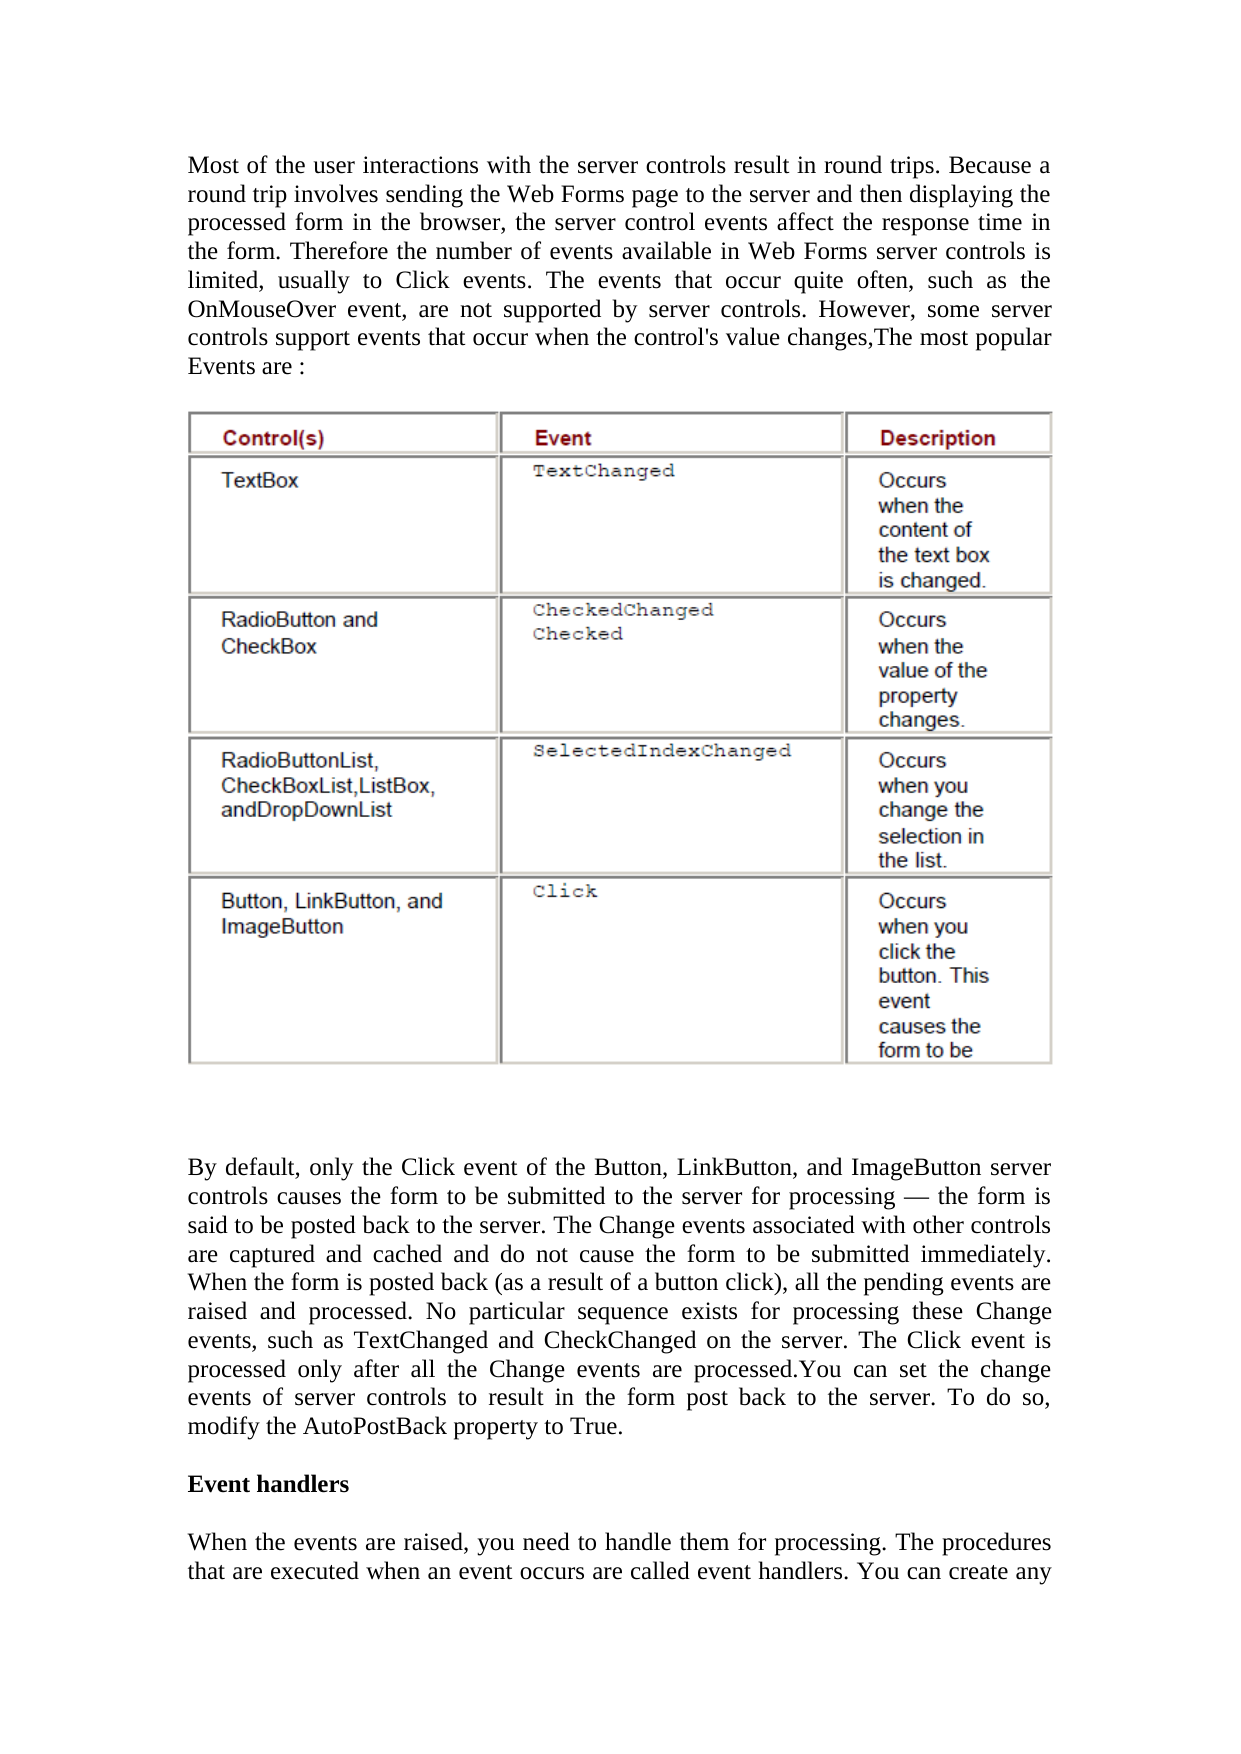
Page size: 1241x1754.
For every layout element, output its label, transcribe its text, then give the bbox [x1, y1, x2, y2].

text By default, only the Click event of the Button, LinkButton, and ImageButton server controls causes the form to be submitted to the server for processing — the form is said to be posted back to the server. The Change events associated with other controls are captured and cached and do not cause the form to be submitted immediately. When the form is posted back (as a result of a button click), all the pending events are raised and processed. No particular sequence exists for processing these Change events, such as TextChanged and CheckChanged on the server. The Click event is processed only after all the Change events are processed.You can set the change events of server controls to result in the form post back to the server. To do so, modify the AutoPostBack property to True. [187, 1152, 1053, 1440]
picture [187, 409, 1054, 1066]
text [187, 1527, 1053, 1584]
text Event handlers [187, 1469, 1053, 1498]
text Most of the user interactions with the server controls result in round trips. Because a round trip involves sending the Web Forms page to the server and then displaying the processed form in the browser, the server control events affect the response time in the form. Therefore the number of events available in Web Forms server controls is limited, usually to Click events. The events that occur quite often, such as the OnMouseOver event, are not supported by server controls. However, some server controls support events that occur when the control's value changes,The most popular Events are : [187, 150, 1053, 380]
